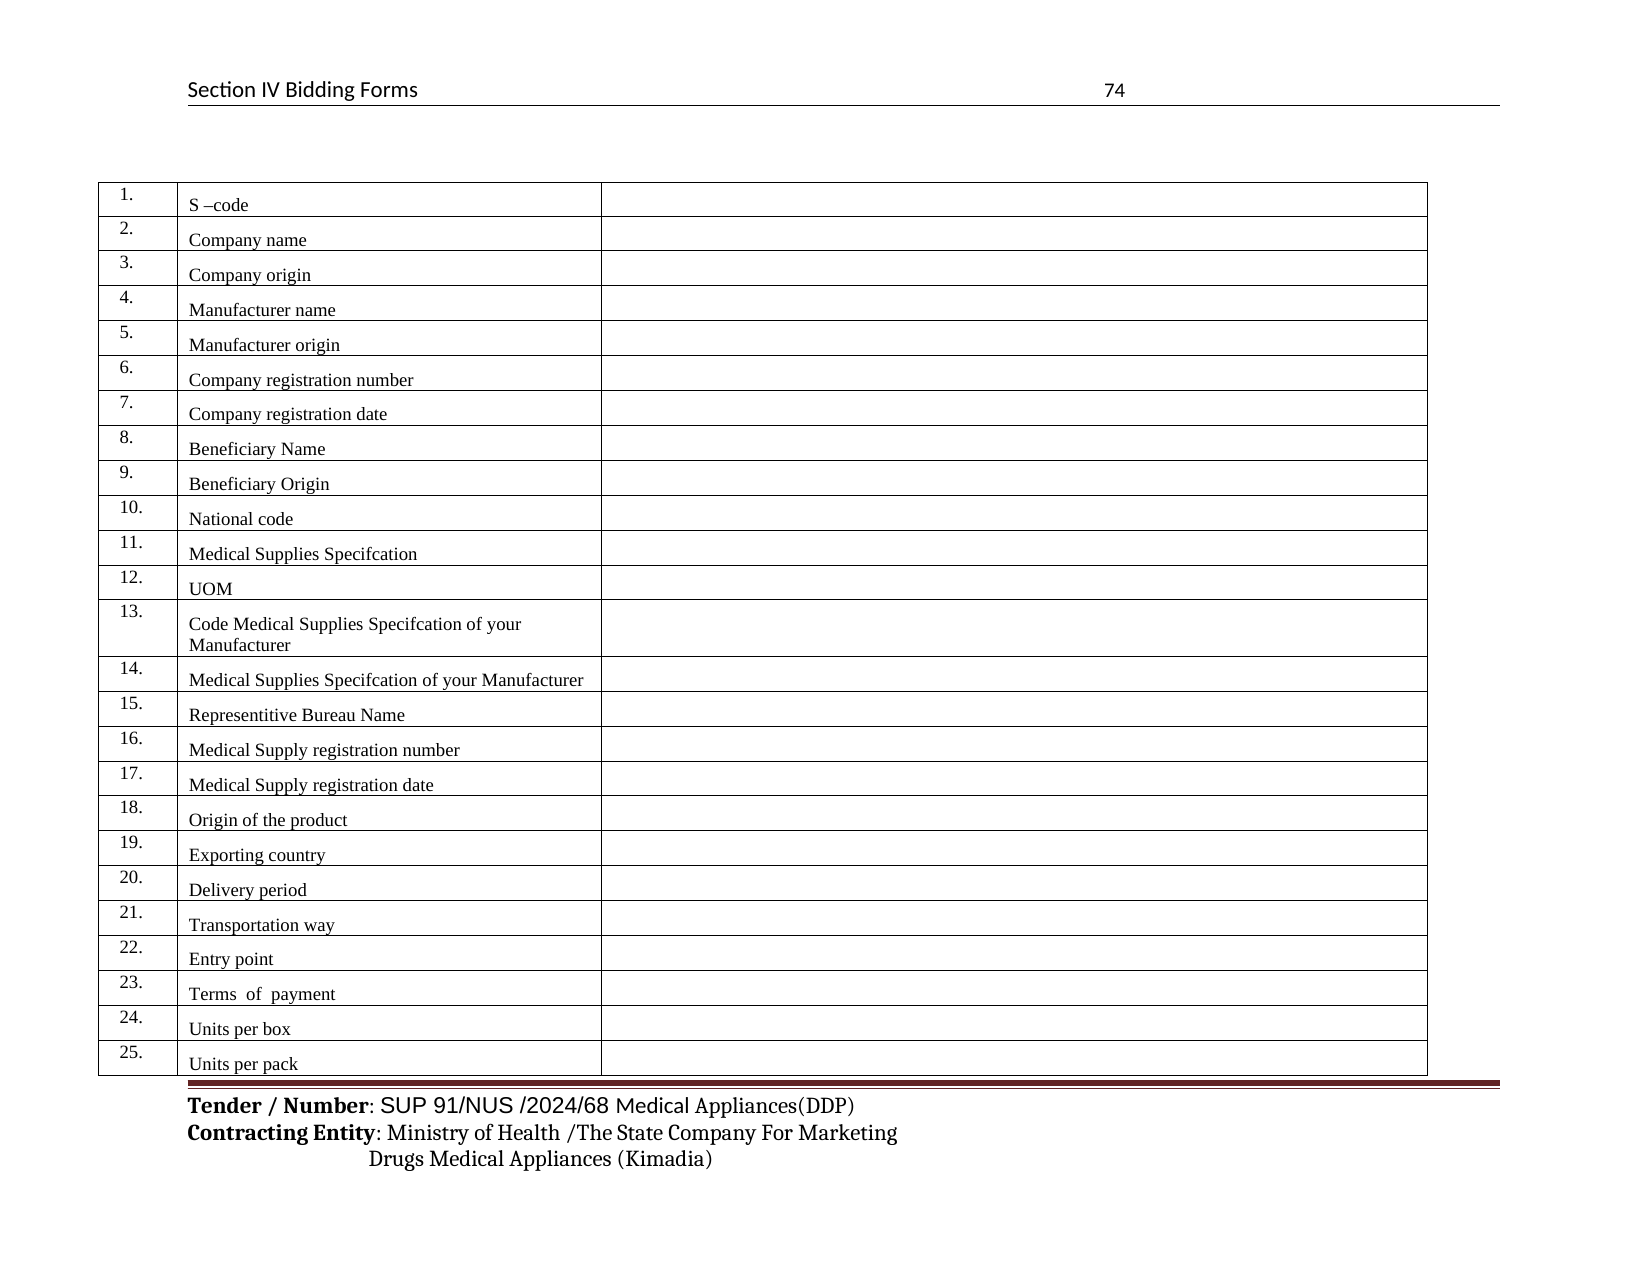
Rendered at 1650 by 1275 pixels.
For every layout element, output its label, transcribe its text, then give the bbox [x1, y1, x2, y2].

table_cell [602, 762, 1427, 795]
table_cell Entry point [178, 936, 601, 970]
table_cell [602, 831, 1427, 865]
table_cell [99, 831, 177, 865]
table_cell Transportation way [178, 901, 601, 935]
table_cell Delivery period [178, 866, 601, 900]
table_cell Beneficiary Name [178, 426, 601, 460]
table_cell Manufacturer name [178, 286, 601, 320]
table_cell [99, 971, 177, 1005]
table_cell Company registration date [178, 391, 601, 425]
table_cell [99, 866, 177, 900]
table_cell [602, 531, 1427, 564]
table_cell Company origin [178, 251, 601, 285]
table_cell Units per box [178, 1006, 601, 1040]
table_cell [99, 461, 177, 495]
table_cell Company name [178, 217, 601, 250]
table_cell [99, 901, 177, 935]
table_cell [99, 692, 177, 726]
table_cell [602, 692, 1427, 726]
table_cell Representitive Bureau Name [178, 692, 601, 726]
table_cell [99, 251, 177, 285]
table_cell [602, 1041, 1427, 1074]
table_cell [602, 286, 1427, 320]
table_cell [602, 426, 1427, 460]
table_cell [602, 356, 1427, 390]
table_cell [602, 461, 1427, 495]
table_cell [99, 531, 177, 564]
table_cell [99, 1041, 177, 1074]
table_cell [602, 566, 1427, 599]
table_cell [99, 936, 177, 970]
table_cell Medical Supply registration date [178, 762, 601, 795]
table_cell Manufacturer origin [178, 321, 601, 355]
table_cell [99, 1006, 177, 1040]
table_cell [602, 321, 1427, 355]
table_cell [602, 251, 1427, 285]
table_cell [99, 600, 177, 656]
table_cell [602, 217, 1427, 250]
table_cell [99, 286, 177, 320]
table_cell Medical Supply registration number [178, 727, 601, 761]
table_header S –code [178, 183, 601, 216]
table_cell Code Medical Supplies Specifcation of your Manufacturer [178, 600, 601, 656]
table_cell [602, 796, 1427, 830]
table_cell Terms of payment [178, 971, 601, 1005]
table_cell [602, 901, 1427, 935]
table_cell [99, 727, 177, 761]
table_cell [602, 391, 1427, 425]
table_cell National code [178, 496, 601, 529]
table_cell [99, 796, 177, 830]
table_header [602, 183, 1427, 216]
table_cell Beneficiary Origin [178, 461, 601, 495]
table_cell UOM [178, 566, 601, 599]
table_cell [99, 217, 177, 250]
table_cell Medical Supplies Specifcation [178, 531, 601, 564]
table_cell [602, 1006, 1427, 1040]
table_header [99, 183, 177, 216]
table_cell [602, 936, 1427, 970]
table_cell Origin of the product [178, 796, 601, 830]
table_cell [602, 971, 1427, 1005]
table_cell [99, 762, 177, 795]
table_cell [99, 566, 177, 599]
table_cell [602, 727, 1427, 761]
table_cell [99, 356, 177, 390]
table_cell Exporting country [178, 831, 601, 865]
table_cell [602, 496, 1427, 529]
table_cell [99, 426, 177, 460]
table_cell [99, 391, 177, 425]
table_cell [99, 496, 177, 529]
table_cell Company registration number [178, 356, 601, 390]
table_cell [99, 321, 177, 355]
table_cell [99, 657, 177, 691]
table_cell Units per pack [178, 1041, 601, 1074]
table_cell [602, 866, 1427, 900]
table_cell [602, 657, 1427, 691]
table_cell [602, 600, 1427, 656]
table_cell Medical Supplies Specifcation of your Manufacturer [178, 657, 601, 691]
